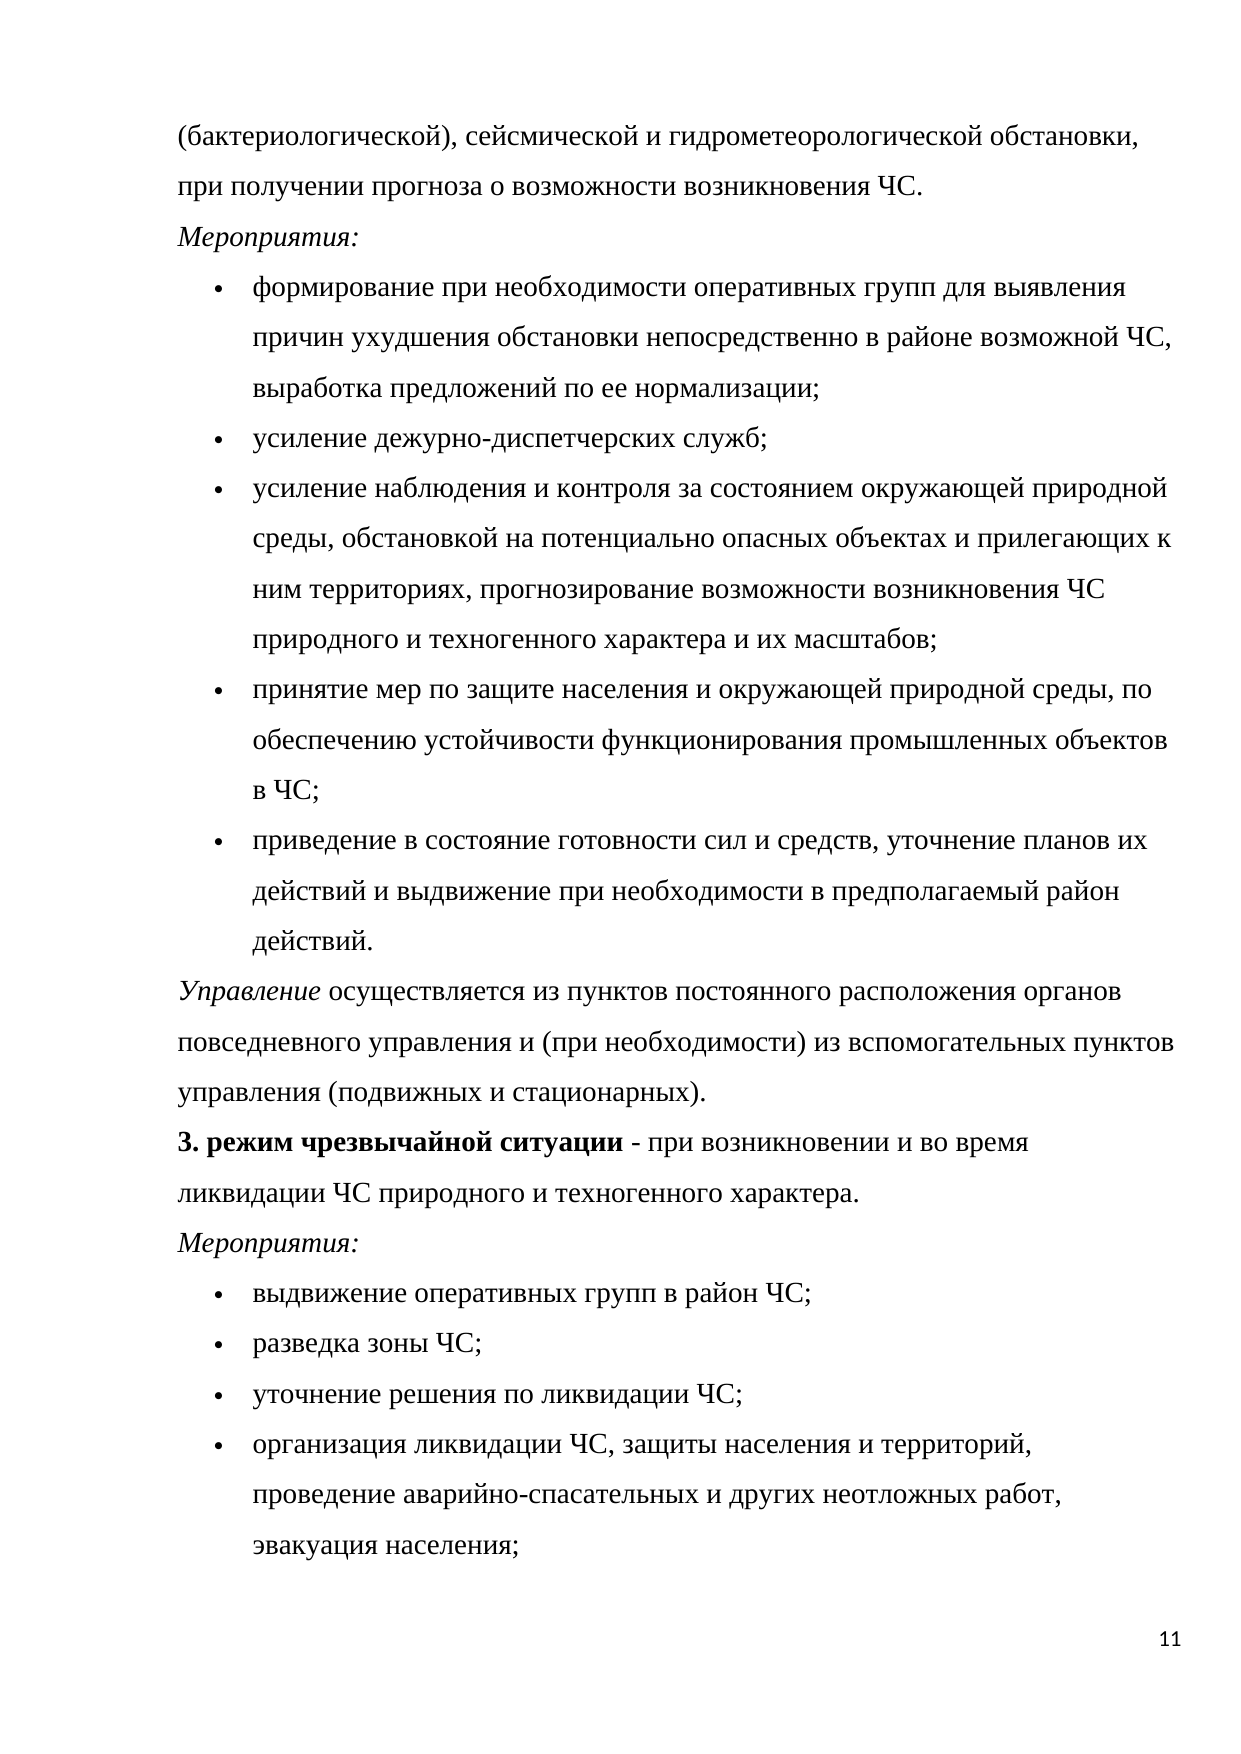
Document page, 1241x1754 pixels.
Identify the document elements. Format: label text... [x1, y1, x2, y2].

text Мероприятия: [177, 1225, 1181, 1258]
list принятие мер по защите населения и окружающей природной среды, по обеспечению устойчивости функционирования промышленных объектов в ЧС; [215, 672, 1181, 806]
text Мероприятия: [177, 219, 1181, 252]
list формирование при необходимости оперативных групп для выявления причин ухудшения обстановки непосредственно в районе возможной ЧС, выработка предложений по ее нормализации; [215, 269, 1181, 403]
list усиление наблюдения и контроля за состоянием окружающей природной среды, обстановкой на потенциально опасных объектах и прилегающих к ним территориях, прогнозирование возможности возникновения ЧС природного и техногенного характера и их масштабов; [215, 470, 1181, 655]
text 3. режим чрезвычайной ситуации - при возникновении и во время ликвидации ЧС природного и техногенного характера. [177, 1124, 1181, 1208]
list уточнение решения по ликвидации ЧС; [215, 1376, 1181, 1409]
text Управление осуществляется из пунктов постоянного расположения органов повседневного управления и (при необходимости) из вспомогательных пунктов управления (подвижных и стационарных). [177, 973, 1181, 1108]
list усиление дежурно-диспетчерских служб; [215, 420, 1181, 453]
list организация ликвидации ЧС, защиты населения и территорий, проведение аварийно-спасательных и других неотложных работ, эвакуация населения; [215, 1426, 1181, 1560]
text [177, 118, 1181, 202]
list разведка зоны ЧС; [215, 1326, 1181, 1359]
list выдвижение оперативных групп в район ЧС; [215, 1275, 1181, 1309]
list приведение в состояние готовности сил и средств, уточнение планов их действий и выдвижение при необходимости в предполагаемый район действий. [215, 822, 1181, 957]
